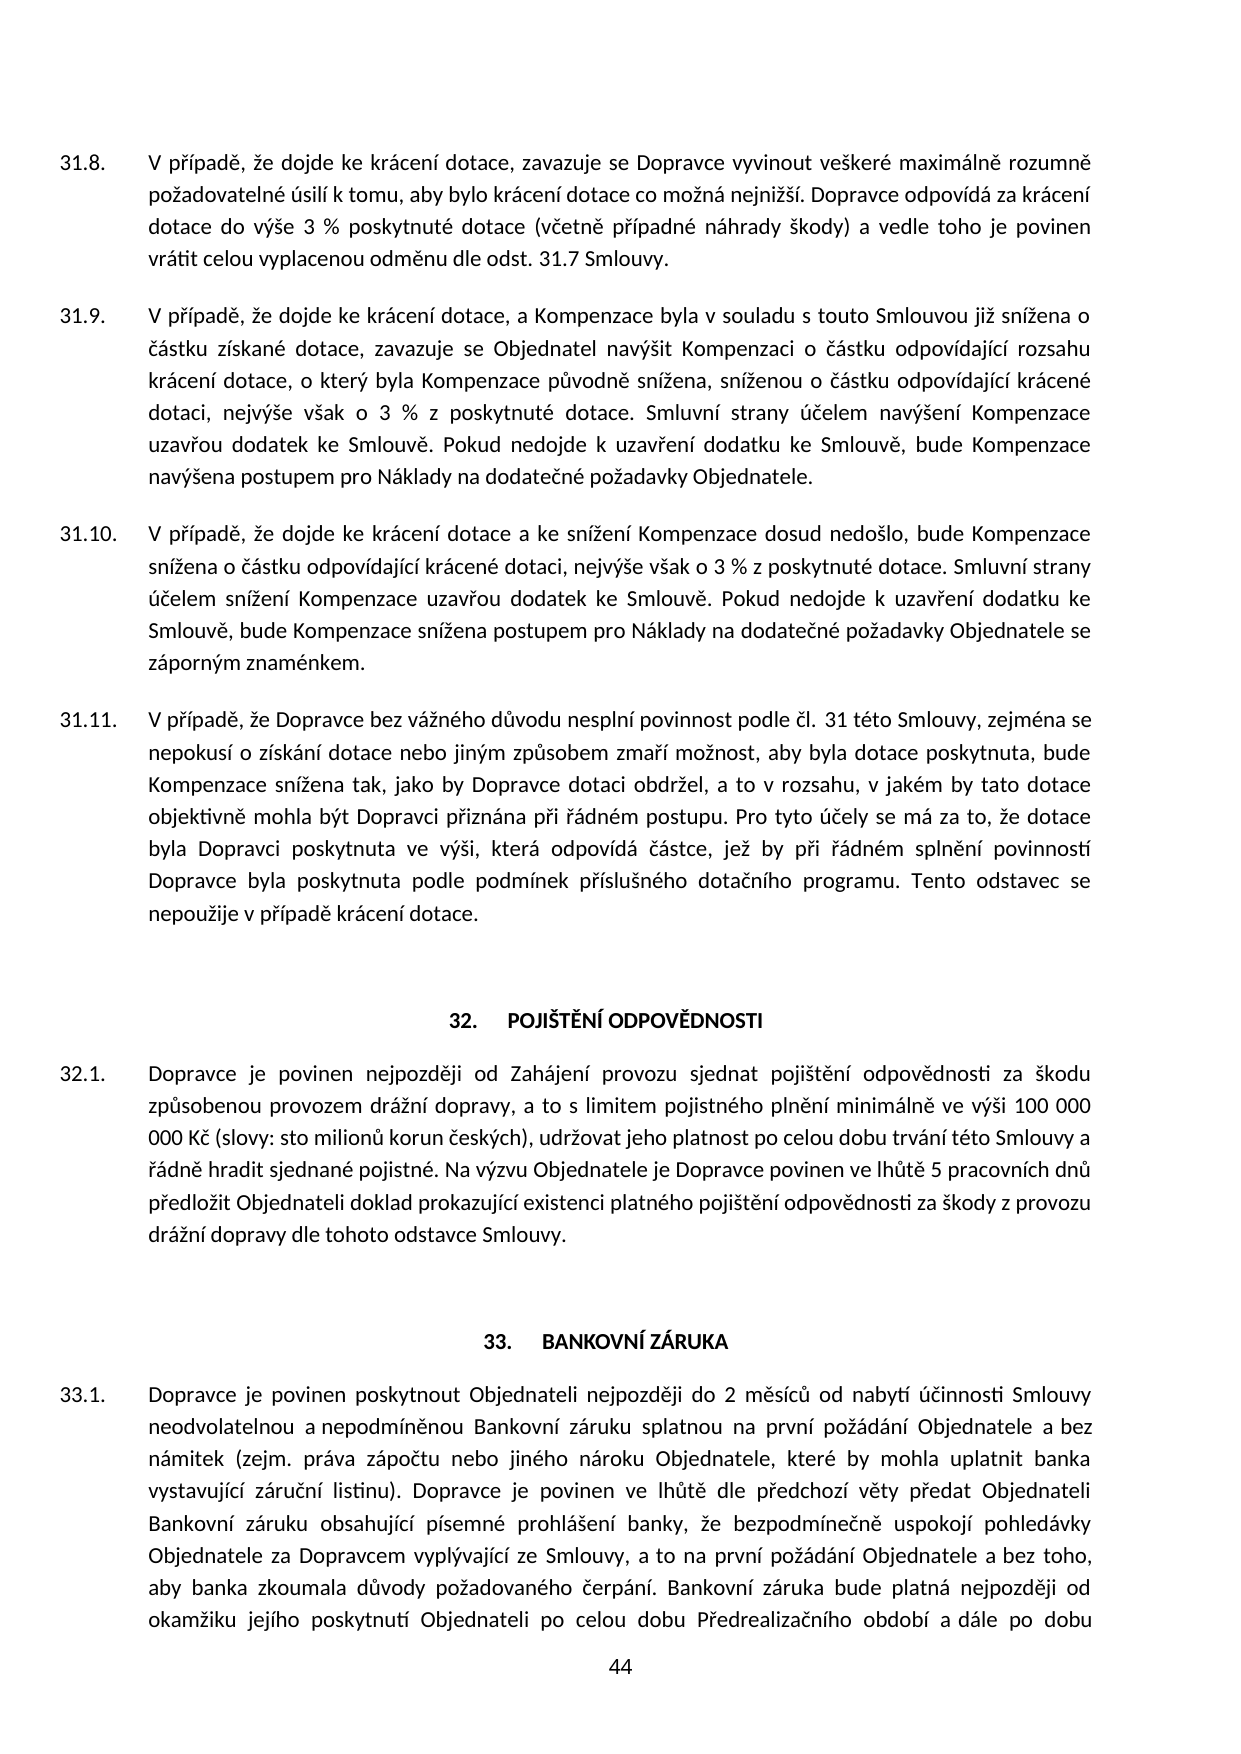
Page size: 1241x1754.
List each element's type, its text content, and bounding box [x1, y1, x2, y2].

text BANKOVNÍ ZÁRUKA [148, 1327, 1093, 1355]
text V případě, že dojde ke krácení dotace a ke snížení Kompenzace dosud nedošlo, bude Kompenzace snížena o částku odpovídající krácené dotaci, nejvýše však o 3 % z poskytnuté dotace. Smluvní strany účelem snížení Kompenzace uzavřou dodatek ke Smlouvě. Pokud nedojde k uzavření dodatku ke Smlouvě, bude Kompenzace snížena postupem pro Náklady na dodatečné požadavky Objednatele se záporným znaménkem. [59, 519, 1093, 676]
text Dopravce je povinen nejpozději od Zahájení provozu sjednat pojištění odpovědnosti za škodu způsobenou provozem drážní dopravy, a to s limitem pojistného plnění minimálně ve výši 100 000 000 Kč (slovy: sto milionů korun českých), udržovat jeho platnost po celou dobu trvání této Smlouvy a řádně hradit sjednané pojistné. Na výzvu Objednatele je Dopravce povinen ve lhůtě 5 pracovních dnů předložit Objednateli doklad prokazující existenci platného pojištění odpovědnosti za škody z provozu drážní dopravy dle tohoto odstavce Smlouvy. [59, 1059, 1093, 1248]
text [59, 1380, 1093, 1633]
text V případě, že dojde ke krácení dotace, a Kompenzace byla v souladu s touto Smlouvou již snížena o částku získané dotace, zavazuje se Objednatel navýšit Kompenzaci o částku odpovídající rozsahu krácení dotace, o který byla Kompenzace původně snížena, sníženou o částku odpovídající krácené dotaci, nejvýše však o 3 % z poskytnuté dotace. Smluvní strany účelem navýšení Kompenzace uzavřou dodatek ke Smlouvě. Pokud nedojde k uzavření dodatku ke Smlouvě, bude Kompenzace navýšena postupem pro Náklady na dodatečné požadavky Objednatele. [59, 301, 1093, 490]
text V případě, že Dopravce bez vážného důvodu nesplní povinnost podle čl. 31 této Smlouvy, zejména se nepokusí o získání dotace nebo jiným způsobem zmaří možnost, aby byla dotace poskytnuta, bude Kompenzace snížena tak, jako by Dopravce dotaci obdržel, a to v rozsahu, v jakém by tato dotace objektivně mohla být Dopravci přiznána při řádném postupu. Pro tyto účely se má za to, že dotace byla Dopravci poskytnuta ve výši, která odpovídá částce, jež by při řádném splnění povinností Dopravce byla poskytnuta podle podmínek příslušného dotačního programu. Tento odstavec se nepoužije v případě krácení dotace. [59, 706, 1093, 927]
text POJIŠTĚNÍ ODPOVĚDNOSTI [148, 1006, 1093, 1034]
text V případě, že dojde ke krácení dotace, zavazuje se Dopravce vyvinout veškeré maximálně rozumně požadovatelné úsilí k tomu, aby bylo krácení dotace co možná nejnižší. Dopravce odpovídá za krácení dotace do výše 3 % poskytnuté dotace (včetně případné náhrady škody) a vedle toho je povinen vrátit celou vyplacenou odměnu dle odst. 31.7 Smlouvy. [59, 148, 1093, 272]
